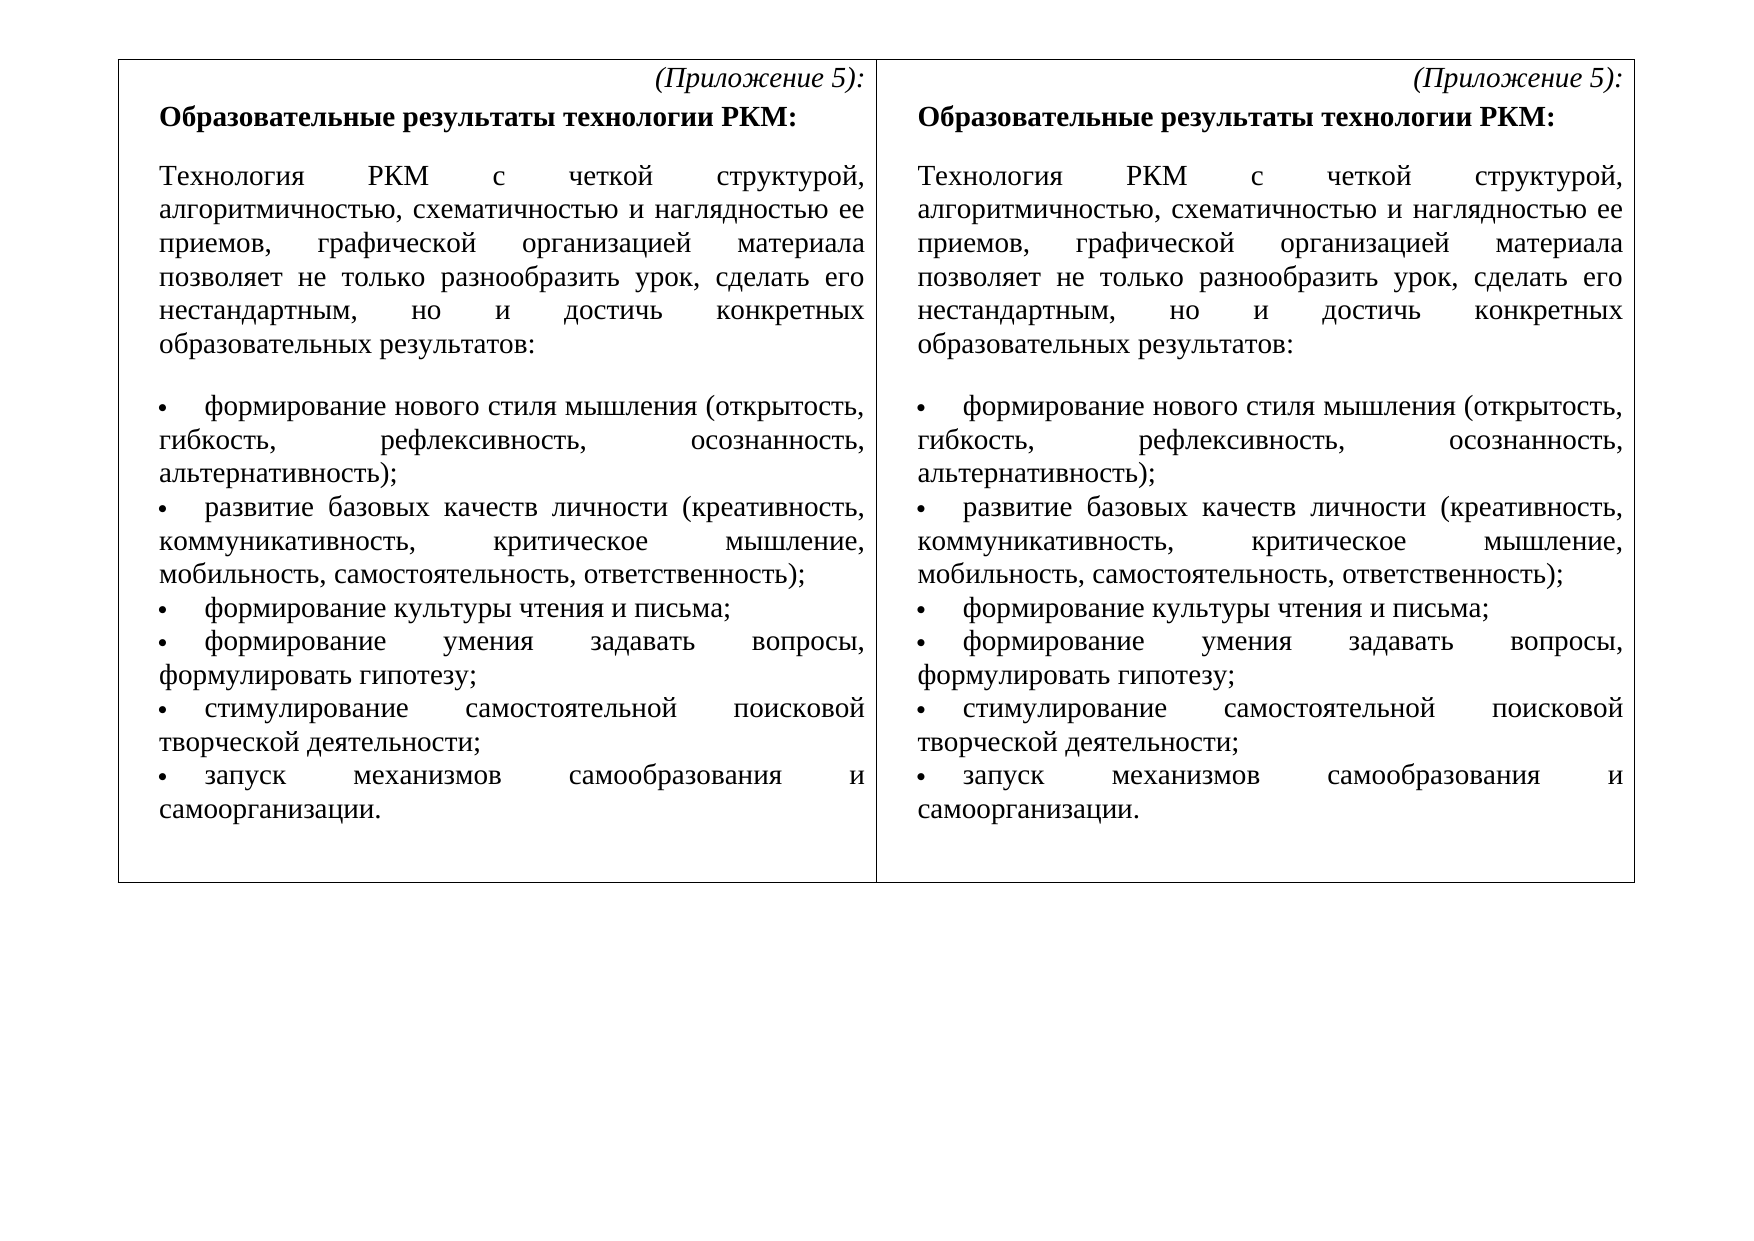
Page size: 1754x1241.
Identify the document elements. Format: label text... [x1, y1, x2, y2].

table_header (Приложение 5): Образовательные результаты технологии РКМ: Технология РКМ с четкой структурой, алгоритмичностью, схематичностью и наглядностью ее приемов, графической организацией материала позволяет не только разнообразить урок, сделать его нестандартным, но и достичь конкретных образовательных результатов: формирование нового стиля мышления (открытость, гибкость, рефлексивность, осознанность, альтернативность); развитие базовых качеств личности (креативность, коммуникативность, критическое мышление, мобильность, самостоятельность, ответственность); формирование культуры чтения и письма; формирование умения задавать вопросы, формулировать гипотезу; стимулирование самостоятельной поисковой творческой деятельности; запуск механизмов самообразования и самоорганизации. [119, 60, 876, 882]
table_header (Приложение 5): Образовательные результаты технологии РКМ: Технология РКМ с четкой структурой, алгоритмичностью, схематичностью и наглядностью ее приемов, графической организацией материала позволяет не только разнообразить урок, сделать его нестандартным, но и достичь конкретных образовательных результатов: формирование нового стиля мышления (открытость, гибкость, рефлексивность, осознанность, альтернативность); развитие базовых качеств личности (креативность, коммуникативность, критическое мышление, мобильность, самостоятельность, ответственность); формирование культуры чтения и письма; формирование умения задавать вопросы, формулировать гипотезу; стимулирование самостоятельной поисковой творческой деятельности; запуск механизмов самообразования и самоорганизации. [877, 60, 1634, 882]
